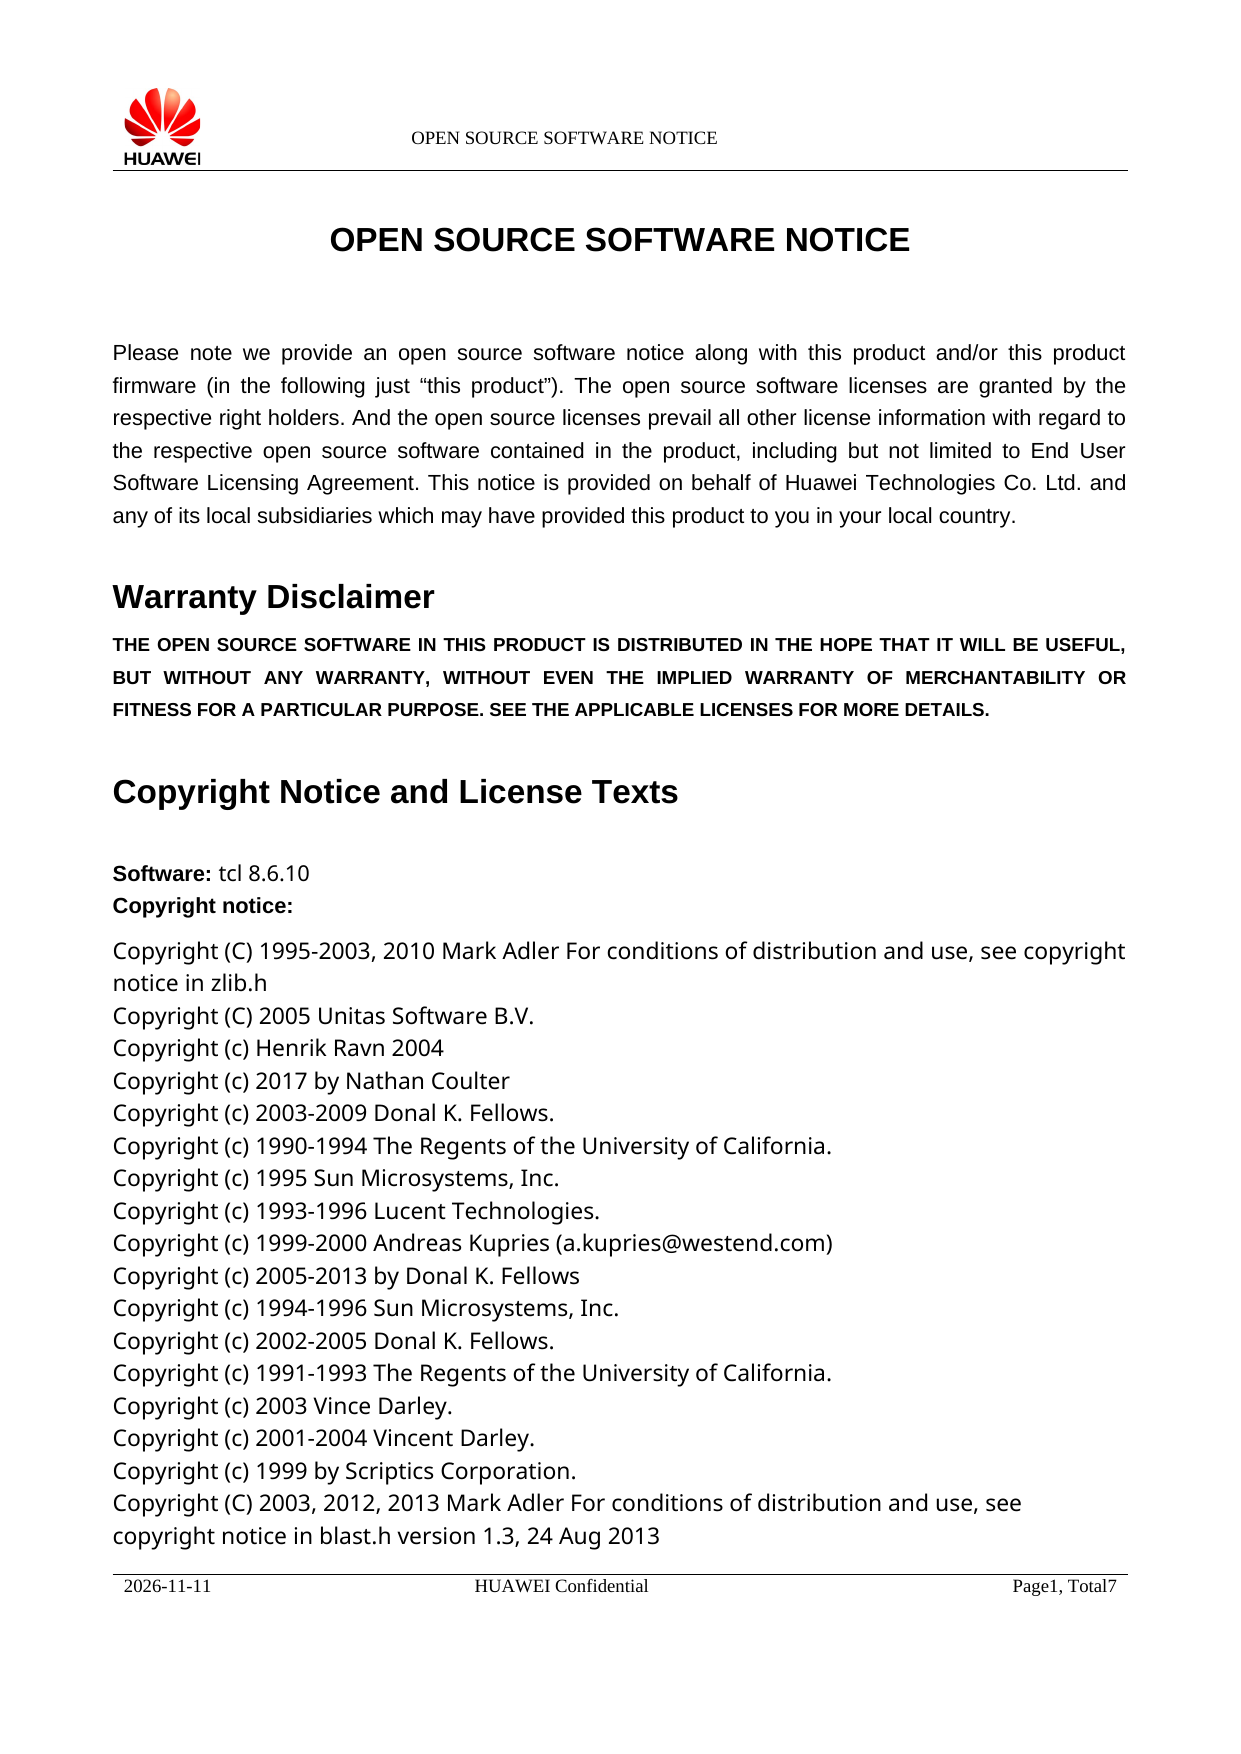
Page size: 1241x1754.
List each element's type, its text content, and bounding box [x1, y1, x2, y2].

picture [124, 88, 201, 165]
text Copyright notice: [112, 889, 1128, 921]
text Warranty Disclaimer [112, 564, 1128, 629]
text Please note we provide an open source software notice along with this product and/or this product firmware (in the following just “this product”). The open source software licenses are granted by the respective right holders. And the open source licenses prevail all other license information with regard to the respective open source software contained in the product, including but not limited to End User Software Licensing Agreement. This notice is provided on behalf of Huawei Technologies Co. Ltd. and any of its local subsidiaries which may have provided this product to you in your local country. [112, 336, 1128, 531]
title Software: tcl 8.6.10 [112, 856, 1128, 889]
text The open source software in this product is distributed in the hope that it will be useful, but WITHOUT ANY WARRANTY, without even the implied warranty of MERCHANTABILITY or FITNESS FOR A PARTICULAR PURPOSE. See the applicable licenses for more details. [112, 629, 1128, 726]
text OPEN SOURCE SOFTWARE NOTICE [112, 206, 1128, 271]
text Copyright Notice and License Texts [112, 759, 1128, 824]
